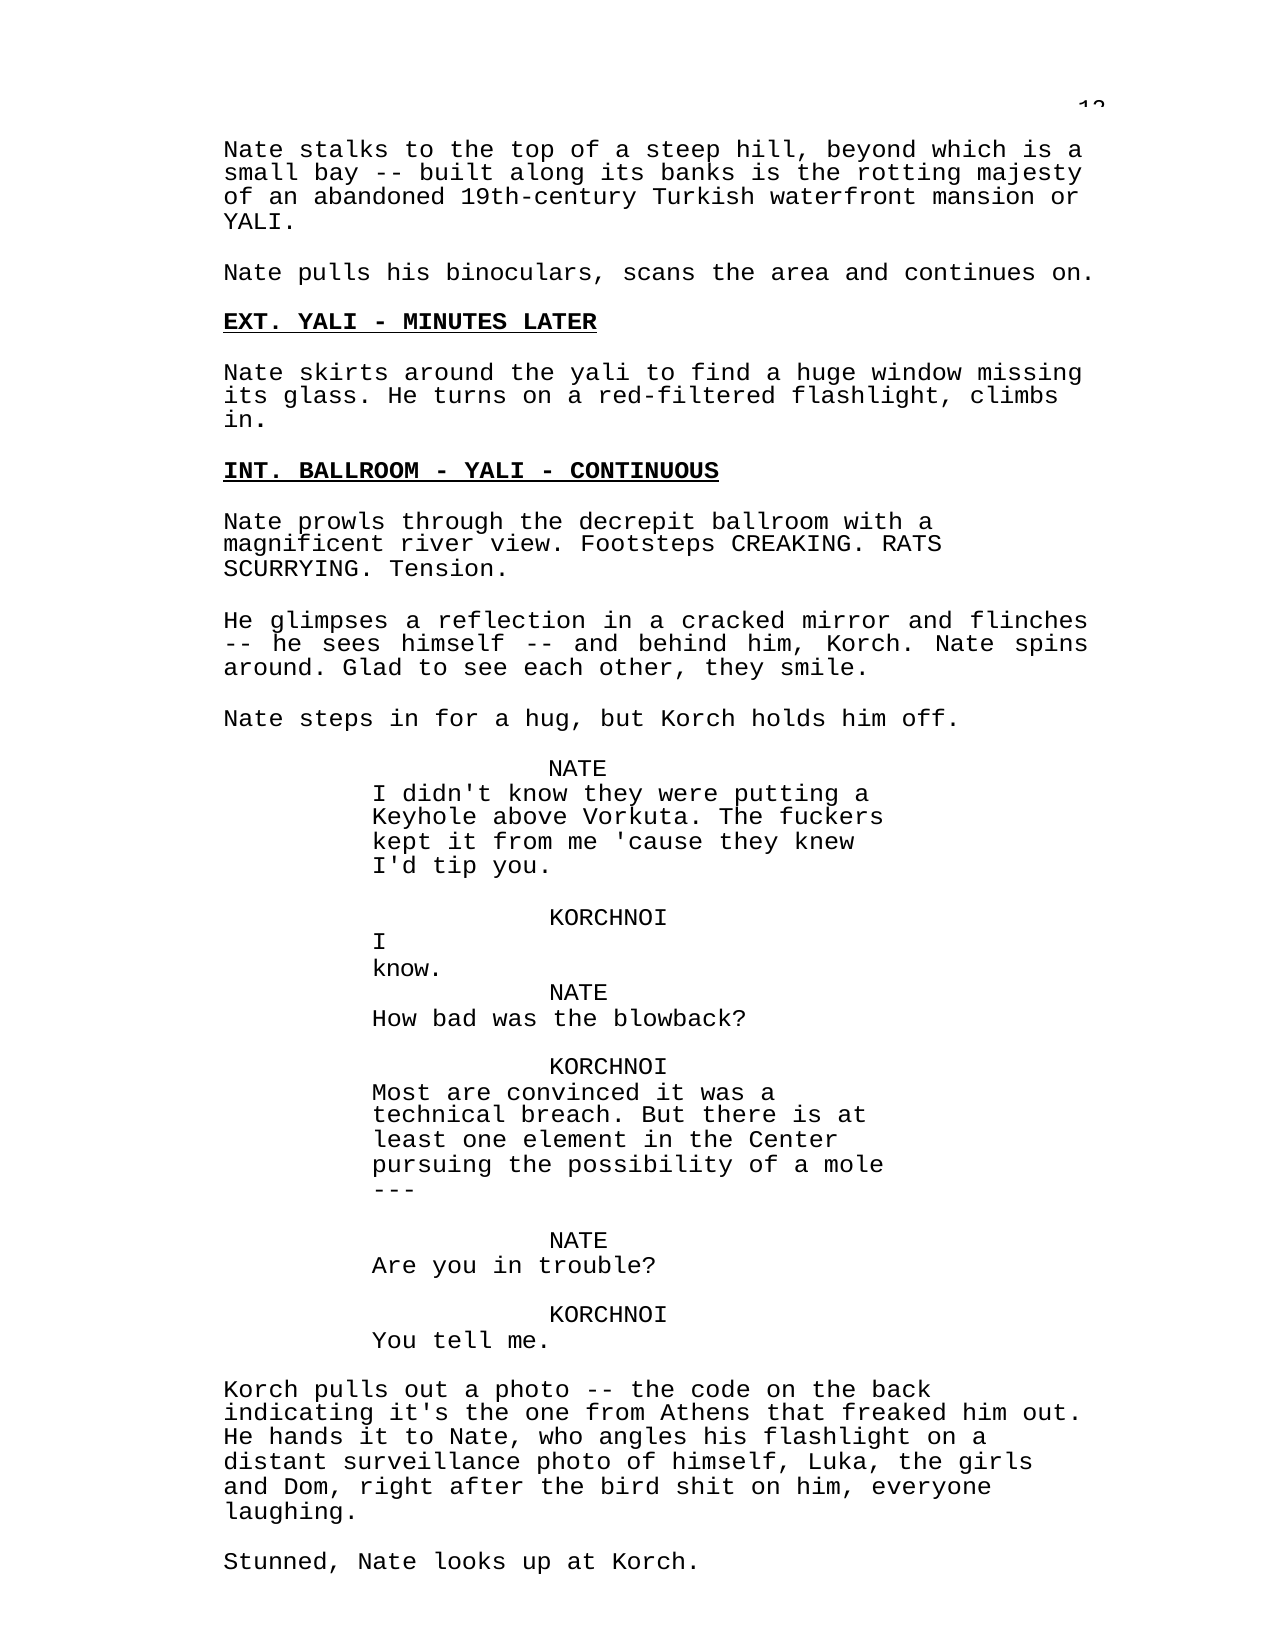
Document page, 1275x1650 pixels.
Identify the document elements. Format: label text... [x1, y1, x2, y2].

text Nate skirts around the yali to find a huge window missing its glass. He turns on a red-filtered flashlight, climbs in. [223, 361, 1100, 435]
text Nate prowls through the decrepit ballroom with a magnificent river view. Footsteps CREAKING. RATS SCURRYING. Tension. [223, 509, 1089, 584]
text I didn't know they were putting a Keyhole above Vorkuta. The fuckers kept it from me 'cause they knew I'd tip you. [372, 782, 893, 881]
text I know. [372, 929, 472, 983]
text Most are convinced it was a technical breach. But there is at least one element in the Center pursuing the possibility of a mole --- [372, 1080, 921, 1204]
text How bad was the blowback? [372, 1006, 1187, 1031]
text He glimpses a reflection in a cracked mirror and flinches -- he sees himself -- and behind him, Korch. Nate spins around. Glad to see each other, they smile. [223, 609, 1089, 683]
text Nate steps in for a hug, but Korch holds him off. [223, 706, 1187, 733]
text Stunned, Nate looks up at Korch. [223, 1549, 1187, 1577]
text Nate pulls his binoculars, scans the area and continues on. [223, 260, 1187, 287]
text Are you in trouble? [372, 1253, 1187, 1279]
subtitle EXT. YALI - MINUTES LATER [223, 309, 1187, 337]
subtitle NATE [286, 756, 869, 781]
text NATE [549, 979, 1187, 1006]
subtitle NATE [549, 1227, 1187, 1253]
subtitle KORCHNOI [549, 905, 1187, 932]
text You tell me. [372, 1328, 1187, 1353]
text Nate stalks to the top of a steep hill, beyond which is a small bay -- built along its banks is the rotting majesty of an abandoned 19th-century Turkish waterfront mansion or YALI. [223, 138, 1119, 237]
subtitle KORCHNOI [549, 1054, 1187, 1080]
text Korch pulls out a photo -- the code on the back indicating it's the one from Athens that freaked him out. He hands it to Nate, who angles his flashlight on a distant surveillance photo of himself, Luka, the girls and Dom, right after the bird shit on him, everyone laughing. [223, 1378, 1089, 1526]
subtitle INT. BALLROOM - YALI - CONTINUOUS [223, 458, 1187, 485]
subtitle KORCHNOI [549, 1302, 1187, 1328]
